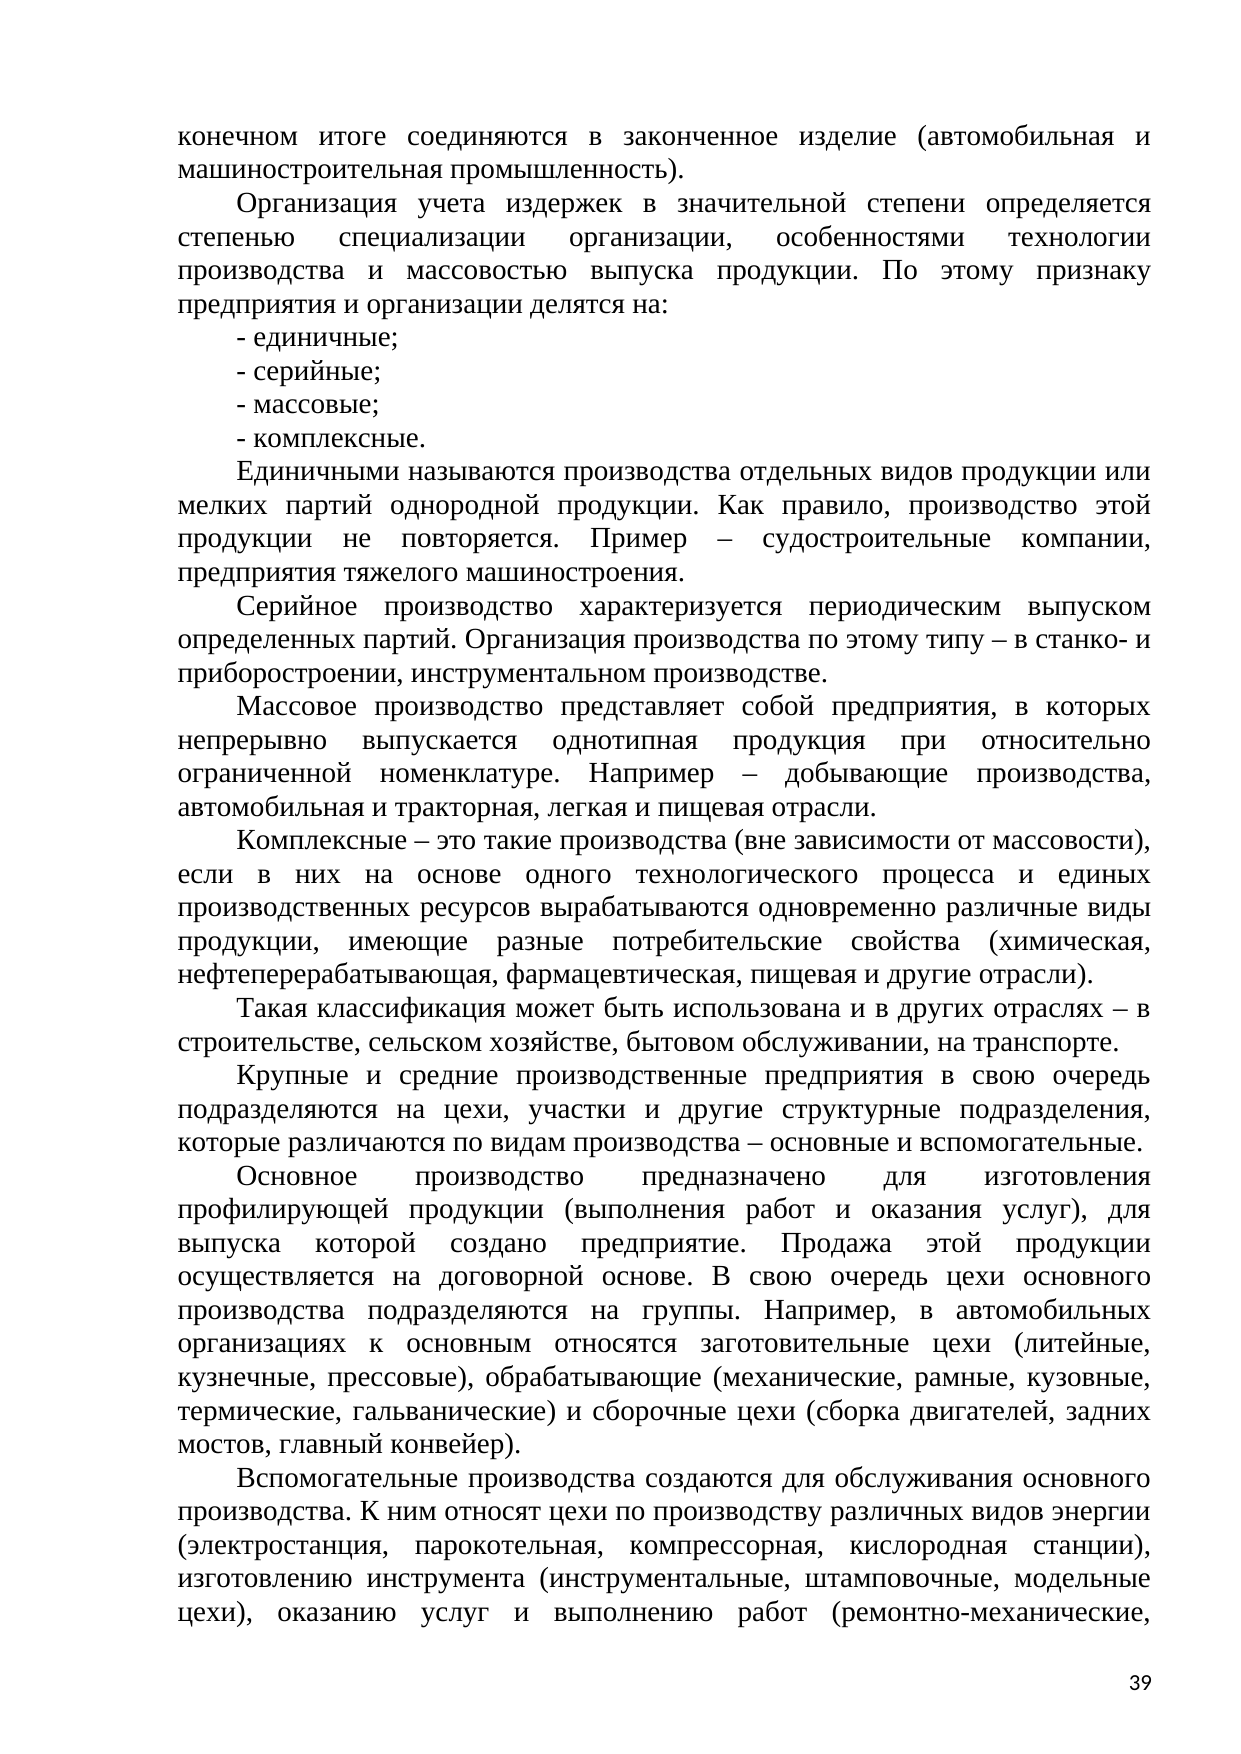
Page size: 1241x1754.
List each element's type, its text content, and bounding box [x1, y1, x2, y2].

text - единичные; [177, 319, 1152, 353]
text Массовое производство представляет собой предприятия, в которых непрерывно выпускается однотипная продукция при относительно ограниченной номенклатуре. Например – добывающие производства, автомобильная и тракторная, легкая и пищевая отрасли. [177, 688, 1152, 822]
text Единичными называются производства отдельных видов продукции или мелких партий однородной продукции. Как правило, производство этой продукции не повторяется. Пример – судостроительные компании, предприятия тяжелого машиностроения. [177, 453, 1152, 588]
text Комплексные – это такие производства (вне зависимости от массовости), если в них на основе одного технологического процесса и единых производственных ресурсов вырабатываются одновременно различные виды продукции, имеющие разные потребительские свойства (химическая, нефтеперерабатывающая, фармацевтическая, пищевая и другие отрасли). [177, 822, 1152, 990]
text Такая классификация может быть использована и в других отраслях – в строительстве, сельском хозяйстве, бытовом обслуживании, на транспорте. [177, 990, 1152, 1057]
text Серийное производство характеризуется периодическим выпуском определенных партий. Организация производства по этому типу – в станко- и приборостроении, инструментальном производстве. [177, 588, 1152, 688]
text Основное производство предназначено для изготовления профилирующей продукции (выполнения работ и оказания услуг), для выпуска которой создано предприятие. Продажа этой продукции осуществляется на договорной основе. В свою очередь цехи основного производства подразделяются на группы. Например, в автомобильных организациях к основным относятся заготовительные цехи (литейные, кузнечные, прессовые), обрабатывающие (механические, рамные, кузовные, термические, гальванические) и сборочные цехи (сборка двигателей, задних мостов, главный конвейер). [177, 1158, 1152, 1460]
text - серийные; [177, 353, 1152, 386]
text - массовые; [177, 386, 1152, 420]
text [177, 1460, 1152, 1627]
text Организация учета издержек в значительной степени определяется степенью специализации организации, особенностями технологии производства и массовостью выпуска продукции. По этому признаку предприятия и организации делятся на: [177, 185, 1152, 319]
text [177, 118, 1152, 185]
text - комплексные. [177, 420, 1152, 453]
text Крупные и средние производственные предприятия в свою очередь подразделяются на цехи, участки и другие структурные подразделения, которые различаются по видам производства – основные и вспомогательные. [177, 1057, 1152, 1158]
